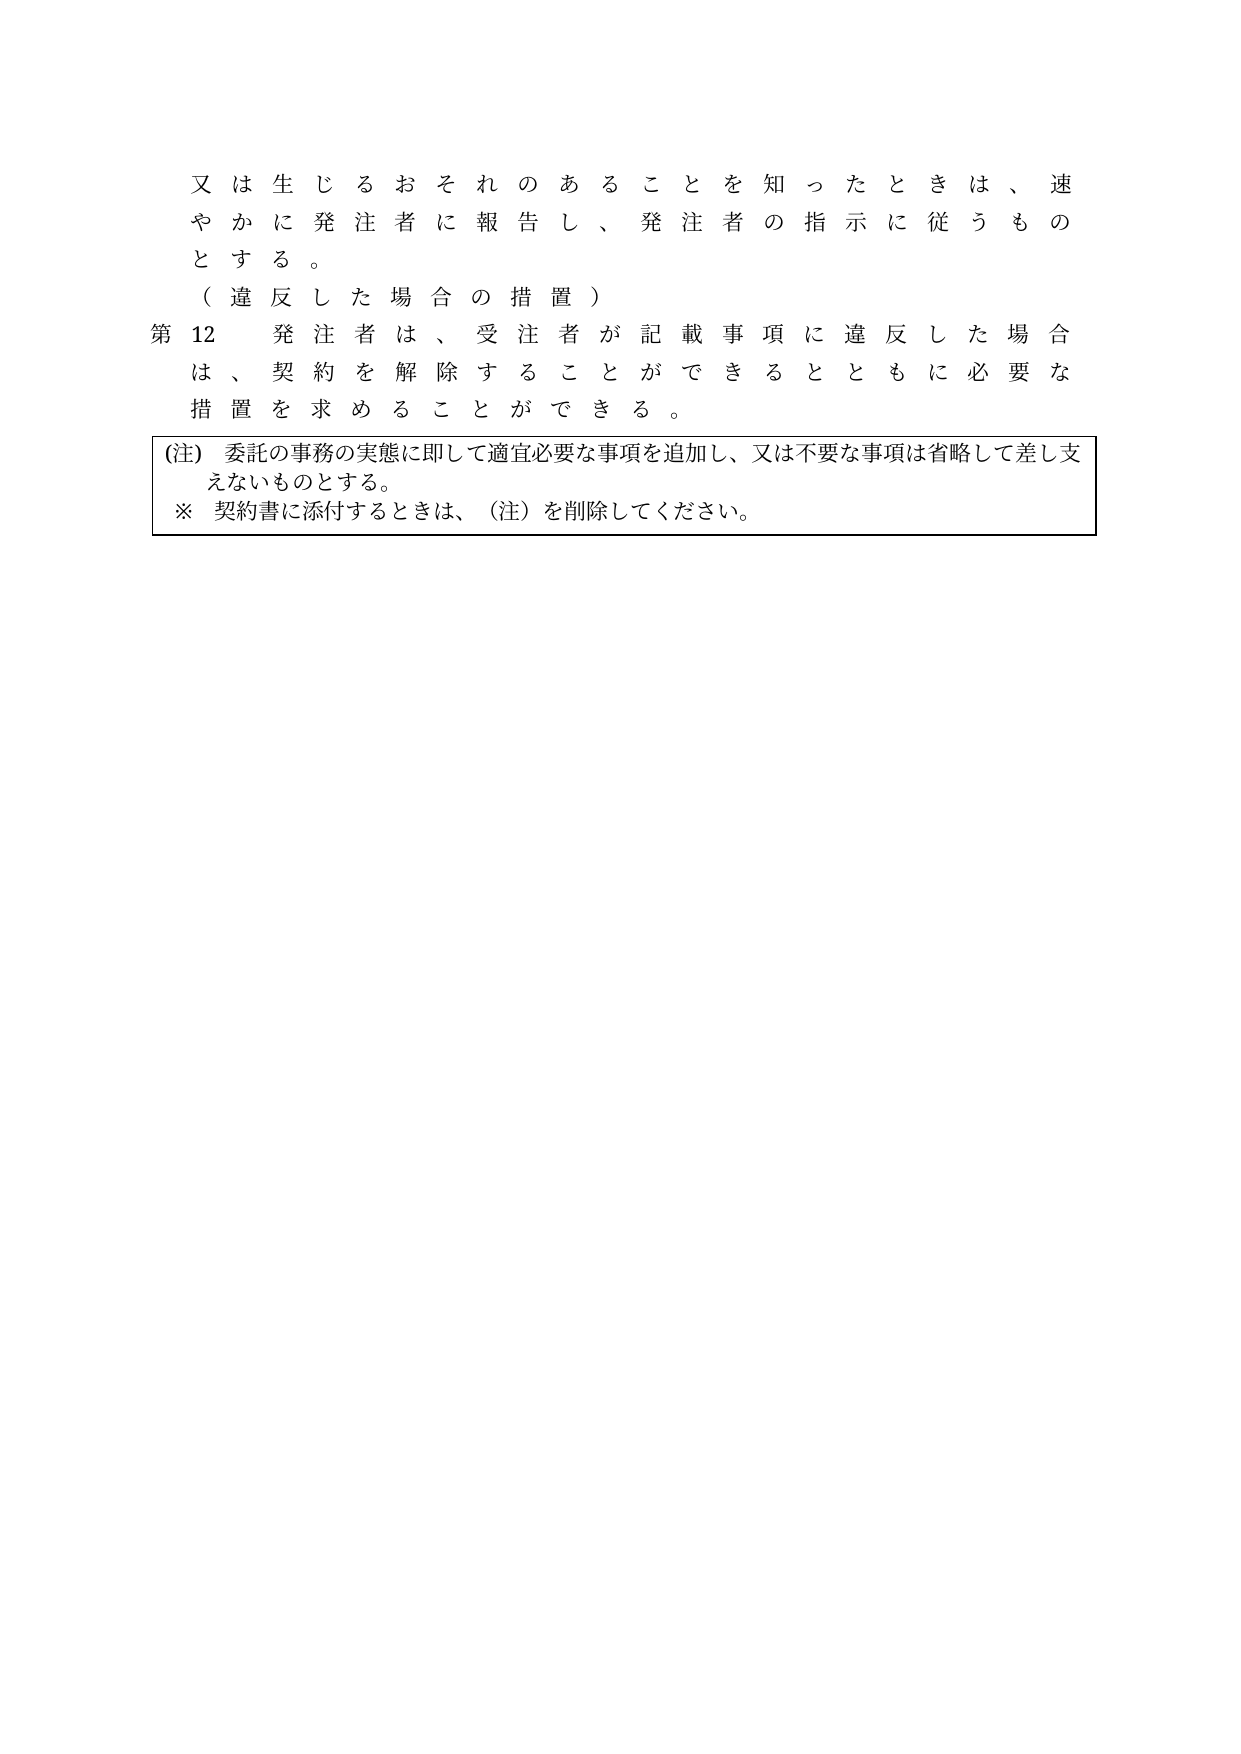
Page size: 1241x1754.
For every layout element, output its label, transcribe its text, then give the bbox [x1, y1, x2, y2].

text （違反した場合の措置） [150, 277, 1090, 314]
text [150, 164, 1090, 277]
text 第12 発注者は、受注者が記載事項に違反した場合は、契約を解除することができるとともに必要な措置を求めることができる。 [150, 314, 1090, 427]
